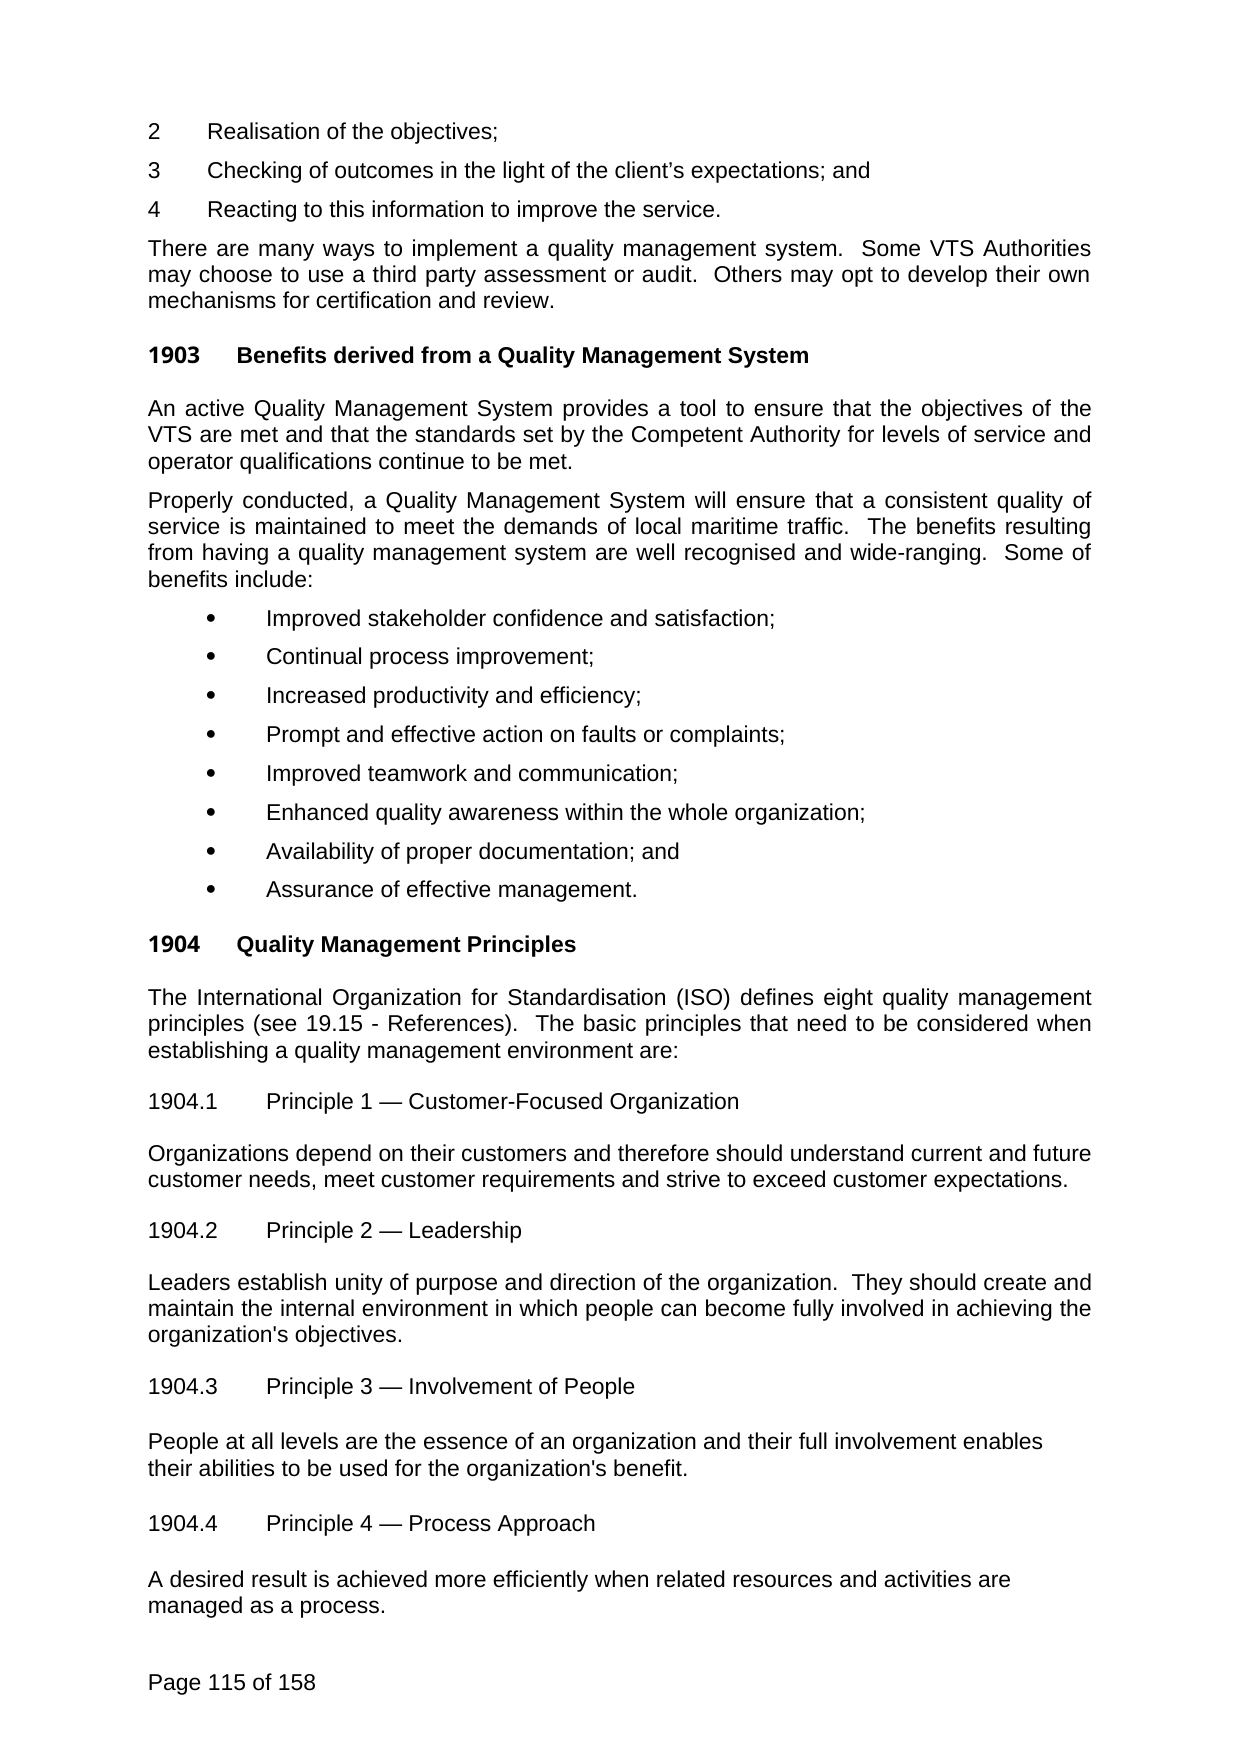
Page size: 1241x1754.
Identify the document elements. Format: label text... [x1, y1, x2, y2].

text An active Quality Management System provides a tool to ensure that the objectives of the VTS are met and that the standards set by the Competent Authority for levels of service and operator qualifications continue to be met. [148, 395, 1092, 474]
subtitle Principle 3 — Involvement of People [148, 1373, 1092, 1399]
subtitle Benefits derived from a Quality Management System [148, 339, 1092, 370]
text Properly conducted, a Quality Management System will ensure that a consistent quality of service is maintained to meet the demands of local maritime traffic. The benefits resulting from having a quality management system are well recognised and wide-ranging. Some of benefits include: [148, 487, 1092, 592]
text Improved stakeholder confidence and satisfaction; [207, 604, 1092, 631]
text A desired result is achieved more efficiently when related resources and activities are managed as a process. [148, 1566, 1092, 1618]
text People at all levels are the essence of an organization and their full involvement enables their abilities to be used for the organization's benefit. [148, 1428, 1092, 1481]
subtitle Quality Management Principles [148, 928, 1092, 959]
text Increased productivity and efficiency; [207, 682, 1092, 708]
text Continual process improvement; [207, 643, 1092, 670]
subtitle Principle 1 — Customer-Focused Organization [148, 1088, 1092, 1114]
subtitle Principle 4 — Process Approach [148, 1510, 1092, 1536]
text Enhanced quality awareness within the whole organization; [207, 799, 1092, 825]
text Assurance of effective management. [207, 876, 1092, 903]
list Checking of outcomes in the light of the client’s expectations; and [148, 157, 1092, 183]
text The International Organization for Standardisation (ISO) defines eight quality management principles (see 19.15 - References). The basic principles that need to be considered when establishing a quality management environment are: [148, 984, 1092, 1063]
text Organizations depend on their customers and therefore should understand current and future customer needs, meet customer requirements and strive to exceed customer expectations. [148, 1139, 1092, 1192]
text Improved teamwork and communication; [207, 760, 1092, 786]
text There are many ways to implement a quality management system. Some VTS Authorities may choose to use a third party assessment or audit. Others may opt to develop their own mechanisms for certification and review. [148, 235, 1092, 314]
text Prompt and effective action on faults or complaints; [207, 721, 1092, 747]
list Realisation of the objectives; [148, 118, 1092, 144]
text Leaders establish unity of purpose and direction of the organization. They should create and maintain the internal environment in which people can become fully involved in achieving the organization's objectives. [148, 1268, 1092, 1348]
subtitle Principle 2 — Leadership [148, 1217, 1092, 1243]
list Reacting to this information to improve the service. [148, 196, 1092, 222]
text Availability of proper documentation; and [207, 838, 1092, 864]
